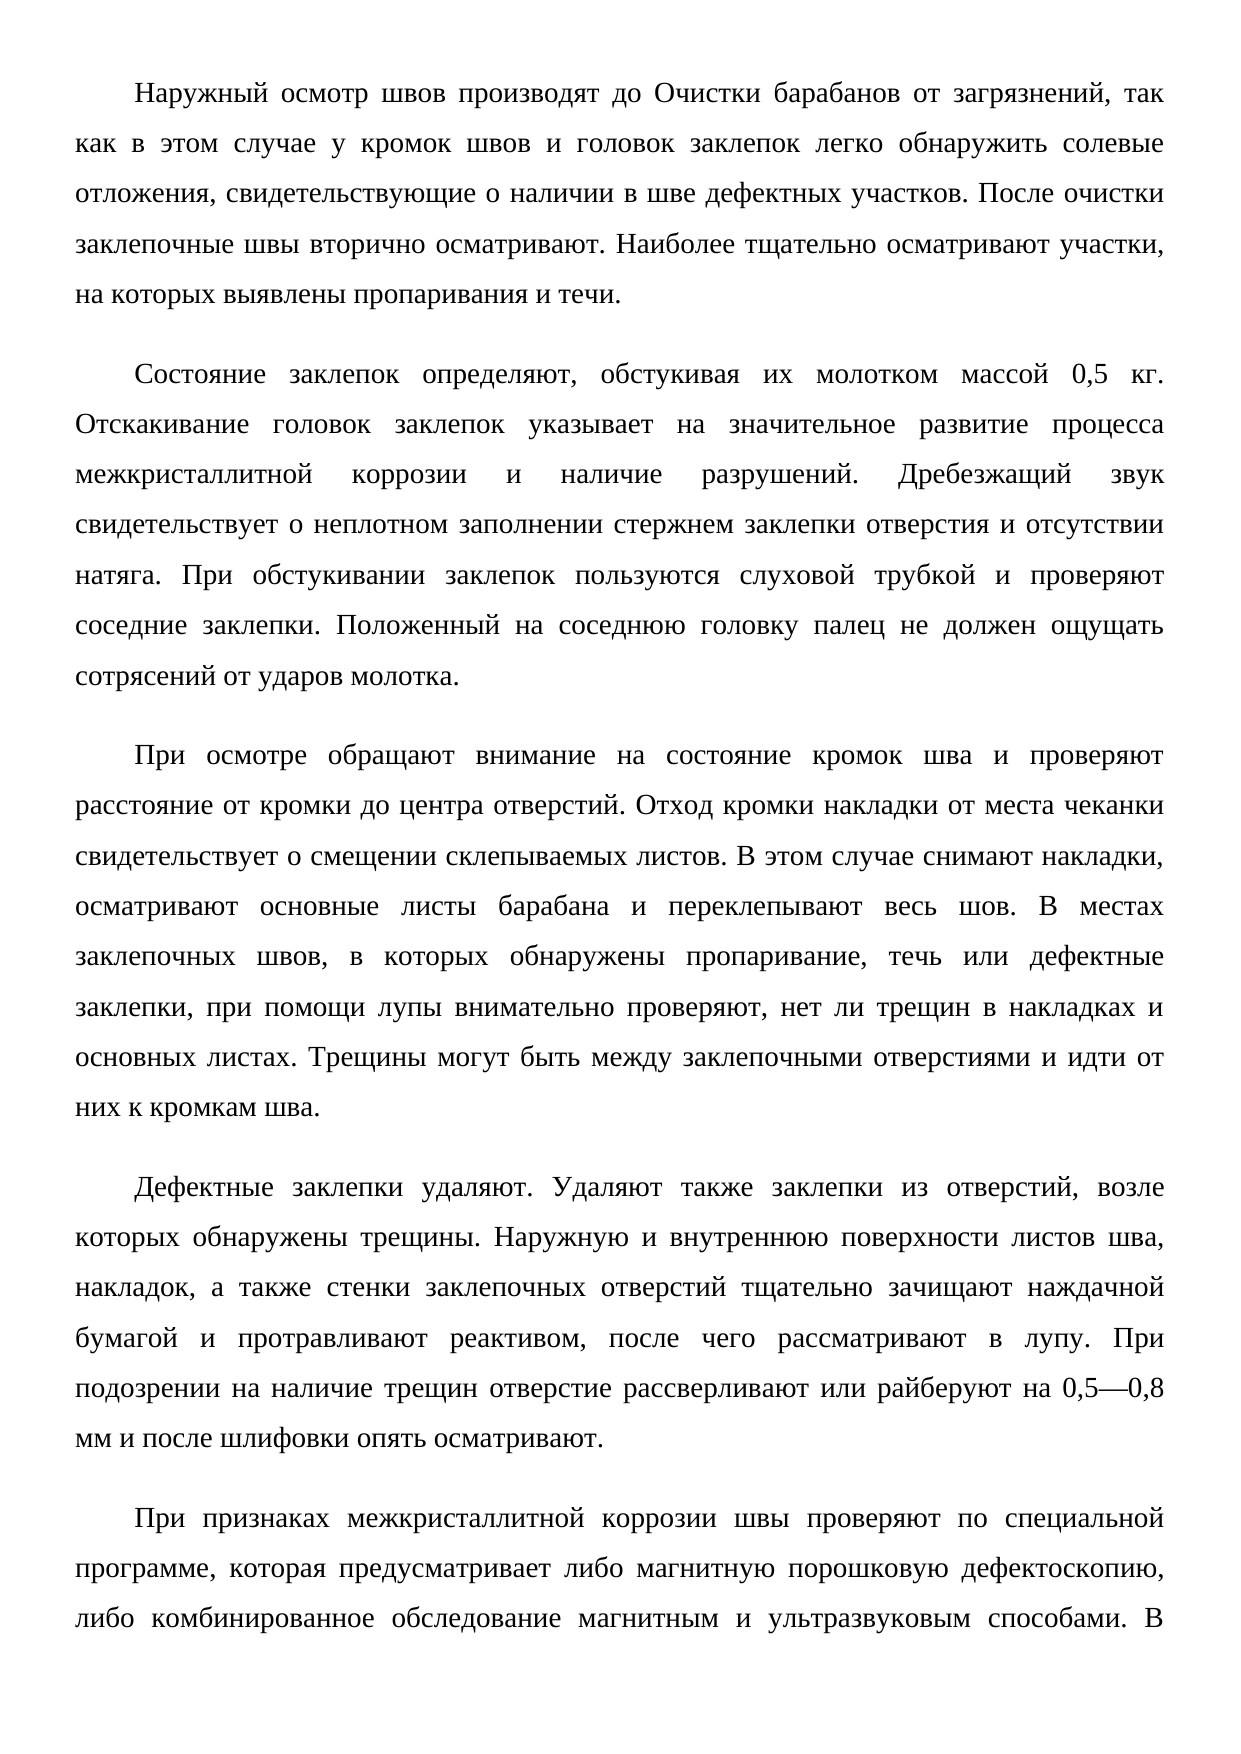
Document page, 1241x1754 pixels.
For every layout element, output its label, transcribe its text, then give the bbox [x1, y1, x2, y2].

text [75, 1500, 1165, 1634]
text Наружный осмотр швов производят до Очистки барабанов от загрязнений, так как в этом случае у кромок швов и головок заклепок легко обнаружить солевые отложения, свидетельствующие о наличии в шве дефектных участков. После очистки заклепочные швы вторично осматривают. Наиболее тщательно осматривают участки, на которых выявлены пропаривания и течи. [75, 75, 1165, 310]
text Дефектные заклепки удаляют. Удаляют также заклепки из отверстий, возле которых обнаружены трещины. Наружную и внутреннюю поверхности листов шва, накладок, а также стенки заклепочных отверстий тщательно зачищают наждачной бумагой и протравливают реактивом, после чего рассматривают в лупу. При подозрении на наличие трещин отверстие рассверливают или райберуют на 0,5—0,8 мм и после шлифовки опять осматривают. [75, 1169, 1165, 1454]
text Состояние заклепок определяют, обстукивая их молотком массой 0,5 кг. Отскакивание головок заклепок указывает на значительное развитие процесса межкристаллитной коррозии и наличие разрушений. Дребезжащий звук свидетельствует о неплотном заполнении стержнем заклепки отверстия и отсутствии натяга. При обстукивании заклепок пользуются слуховой трубкой и проверяют соседние заклепки. Положенный на соседнюю головку палец не должен ощущать сотрясений от ударов молотка. [75, 356, 1165, 691]
text При осмотре обращают внимание на состояние кромок шва и проверяют расстояние от кромки до центра отверстий. Отход кромки накладки от места чеканки свидетельствует о смещении склепываемых листов. В этом случае снимают накладки, осматривают основные листы барабана и переклепывают весь шов. В местах заклепочных швов, в которых обнаружены пропаривание, течь или дефектные заклепки, при помощи лупы внимательно проверяют, нет ли трещин в накладках и основных листах. Трещины могут быть между заклепочными отверстиями и идти от них к кромкам шва. [75, 737, 1165, 1123]
